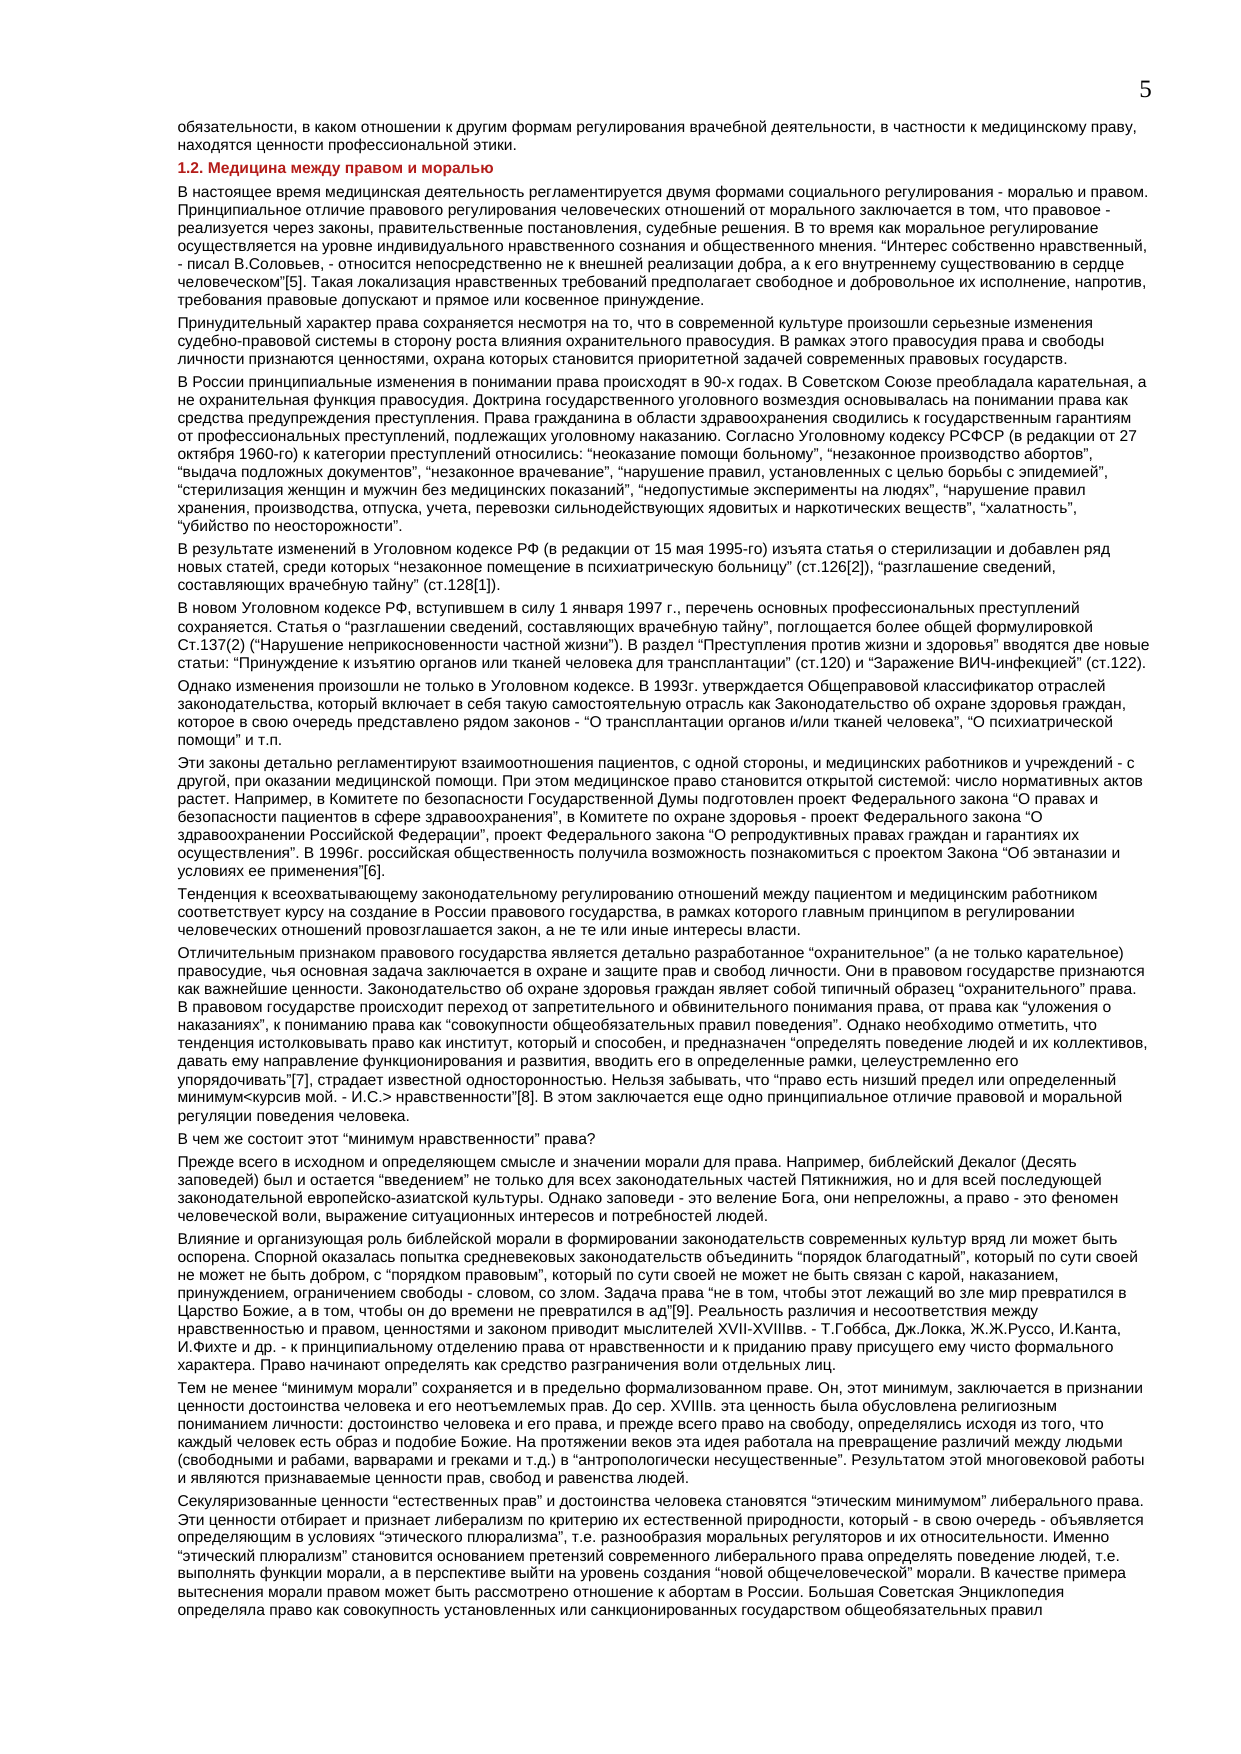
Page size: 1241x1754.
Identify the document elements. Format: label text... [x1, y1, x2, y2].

text Тенденция к всеохватывающему законодательному регулированию отношений между пациентом и медицинским работником соответствует курсу на создание в России правового государства, в рамках которого главным принципом в регулировании человеческих отношений провозглашается закон, а не те или иные интересы власти. [177, 885, 1152, 939]
text В настоящее время медицинская деятельность регламентируется двумя формами социального регулирования - моралью и правом. Принципиальное отличие правового регулирования человеческих отношений от морального заключается в том, что правовое - реализуется через законы, правительственные постановления, судебные решения. В то время как моральное регулирование осуществляется на уровне индивидуального нравственного сознания и общественного мнения. “Интерес собственно нравственный, - писал В.Соловьев, - относится непосредственно не к внешней реализации добра, а к его внутреннему существованию в сердце человеческом”[5]. Такая локализация нравственных требований предполагает свободное и добровольное их исполнение, напротив, требования правовые допускают и прямое или косвенное принуждение. [177, 182, 1152, 308]
text В чем же состоит этот “минимум нравственности” права? [177, 1129, 1152, 1147]
text В новом Уголовном кодексе РФ, вступившем в силу 1 января ., перечень основных профессиональных преступлений сохраняется. Статья о “разглашении сведений, составляющих врачебную тайну”, поглощается более общей формулировкой Ст.137(2) (“Нарушение неприкосновенности частной жизни”). В раздел “Преступления против жизни и здоровья” вводятся две новые статьи: “Принуждение к изъятию органов или тканей человека для трансплантации” (ст.120) и “Заражение ВИЧ-инфекцией” (ст.122). [177, 599, 1152, 671]
text В России принципиальные изменения в понимании права происходят в 90-х годах. В Советском Союзе преобладала карательная, а не охранительная функция правосудия. Доктрина государственного уголовного возмездия основывалась на понимании права как средства предупреждения преступления. Права гражданина в области здравоохранения сводились к государственным гарантиям от профессиональных преступлений, подлежащих уголовному наказанию. Согласно Уголовному кодексу РСФСР (в редакции от 27 октября 1960-го) к категории преступлений относились: “неоказание помощи больному”, “незаконное производство абортов”, “выдача подложных документов”, “незаконное врачевание”, “нарушение правил, установленных с целью борьбы с эпидемией”, “стерилизация женщин и мужчин без медицинских показаний”, “недопустимые эксперименты на людях”, “нарушение правил хранения, производства, отпуска, учета, перевозки сильнодействующих ядовитых и наркотических веществ”, “халатность”, “убийство по неосторожности”. [177, 373, 1152, 535]
text Принудительный характер права сохраняется несмотря на то, что в современной культуре произошли серьезные изменения судебно-правовой системы в сторону роста влияния охранительного правосудия. В рамках этого правосудия права и свободы личности признаются ценностями, охрана которых становится приоритетной задачей современных правовых государств. [177, 314, 1152, 368]
text Прежде всего в исходном и определяющем смысле и значении морали для права. Например, библейский Декалог (Десять заповедей) был и остается “введением” не только для всех законодательных частей Пятикнижия, но и для всей последующей законодательной европейско-азиатской культуры. Однако заповеди - это веление Бога, они непреложны, а право - это феномен человеческой воли, выражение ситуационных интересов и потребностей людей. [177, 1152, 1152, 1224]
text Однако изменения произошли не только в Уголовном кодексе. В 1993г. утверждается Общеправовой классификатор отраслей законодательства, который включает в себя такую самостоятельную отрасль как Законодательство об охране здоровья граждан, которое в свою очередь представлено рядом законов - “О трансплантации органов и/или тканей человека”, “О психиатрической помощи” и т.п. [177, 676, 1152, 748]
text Эти законы детально регламентируют взаимоотношения пациентов, с одной стороны, и медицинских работников и учреждений - с другой, при оказании медицинской помощи. При этом медицинское право становится открытой системой: число нормативных актов растет. Например, в Комитете по безопасности Государственной Думы подготовлен проект Федерального закона “О правах и безопасности пациентов в сфере здравоохранения”, в Комитете по охране здоровья - проект Федерального закона “О здравоохранении Российской Федерации”, проект Федерального закона “О репродуктивных правах граждан и гарантиях их осуществления”. В 1996г. российская общественность получила возможность познакомиться с проектом Закона “Об эвтаназии и условиях ее применения”[6]. [177, 754, 1152, 880]
text В результате изменений в Уголовном кодексе РФ (в редакции от 15 мая 1995-го) изъята статья о стерилизации и добавлен ряд новых статей, среди которых “незаконное помещение в психиатрическую больницу” (ст.126[2]), “разглашение сведений, составляющих врачебную тайну” (ст.128[1]). [177, 540, 1152, 594]
text Отличительным признаком правового государства является детально разработанное “охранительное” (а не только карательное) правосудие, чья основная задача заключается в охране и защите прав и свобод личности. Они в правовом государстве признаются как важнейшие ценности. Законодательство об охране здоровья граждан являет собой типичный образец “охранительного” права. В правовом государстве происходит переход от запретительного и обвинительного понимания права, от права как “уложения о наказаниях”, к пониманию права как “совокупности общеобязательных правил поведения”. Однако необходимо отметить, что тенденция истолковывать право как институт, который и способен, и предназначен “определять поведение людей и их коллективов, давать ему направление функционирования и развития, вводить его в определенные рамки, целеустремленно его упорядочивать”[7], страдает известной односторонностью. Нельзя забывать, что “право есть низший предел или определенный минимум<курсив мой. - И.С.> нравственности”[8]. В этом заключается еще одно принципиальное отличие правовой и моральной регуляции поведения человека. [177, 944, 1152, 1124]
text Влияние и организующая роль библейской морали в формировании законодательств современных культур вряд ли может быть оспорена. Спорной оказалась попытка средневековых законодательств объединить “порядок благодатный”, который по сути своей не может не быть добром, с “порядком правовым”, который по сути своей не может не быть связан с карой, наказанием, принуждением, ограничением свободы - словом, со злом. Задача права “не в том, чтобы этот лежащий во зле мир превратился в Царство Божие, а в том, чтобы он до времени не превратился в ад”[9]. Реальность различия и несоответствия между нравственностью и правом, ценностями и законом приводит мыслителей XVII-XVIIIвв. - Т.Гоббса, Дж.Локка, Ж.Ж.Руссо, И.Канта, И.Фихте и др. - к принципиальному отделению права от нравственности и к приданию праву присущего ему чисто формального характера. Право начинают определять как средство разграничения воли отдельных лиц. [177, 1230, 1152, 1374]
text 1.2. Медицина между правом и моралью [177, 159, 1152, 177]
text Тем не менее “минимум морали” сохраняется и в предельно формализованном праве. Он, этот минимум, заключается в признании ценности достоинства человека и его неотъемлемых прав. До сер. XVIIIв. эта ценность была обусловлена религиозным пониманием личности: достоинство человека и его права, и прежде всего право на свободу, определялись исходя из того, что каждый человек есть образ и подобие Божие. На протяжении веков эта идея работала на превращение различий между людьми (свободными и рабами, варварами и греками и т.д.) в “антропологически несущественные”. Результатом этой многовековой работы и являются признаваемые ценности прав, свобод и равенства людей. [177, 1379, 1152, 1487]
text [177, 118, 1152, 154]
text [177, 1492, 1152, 1618]
